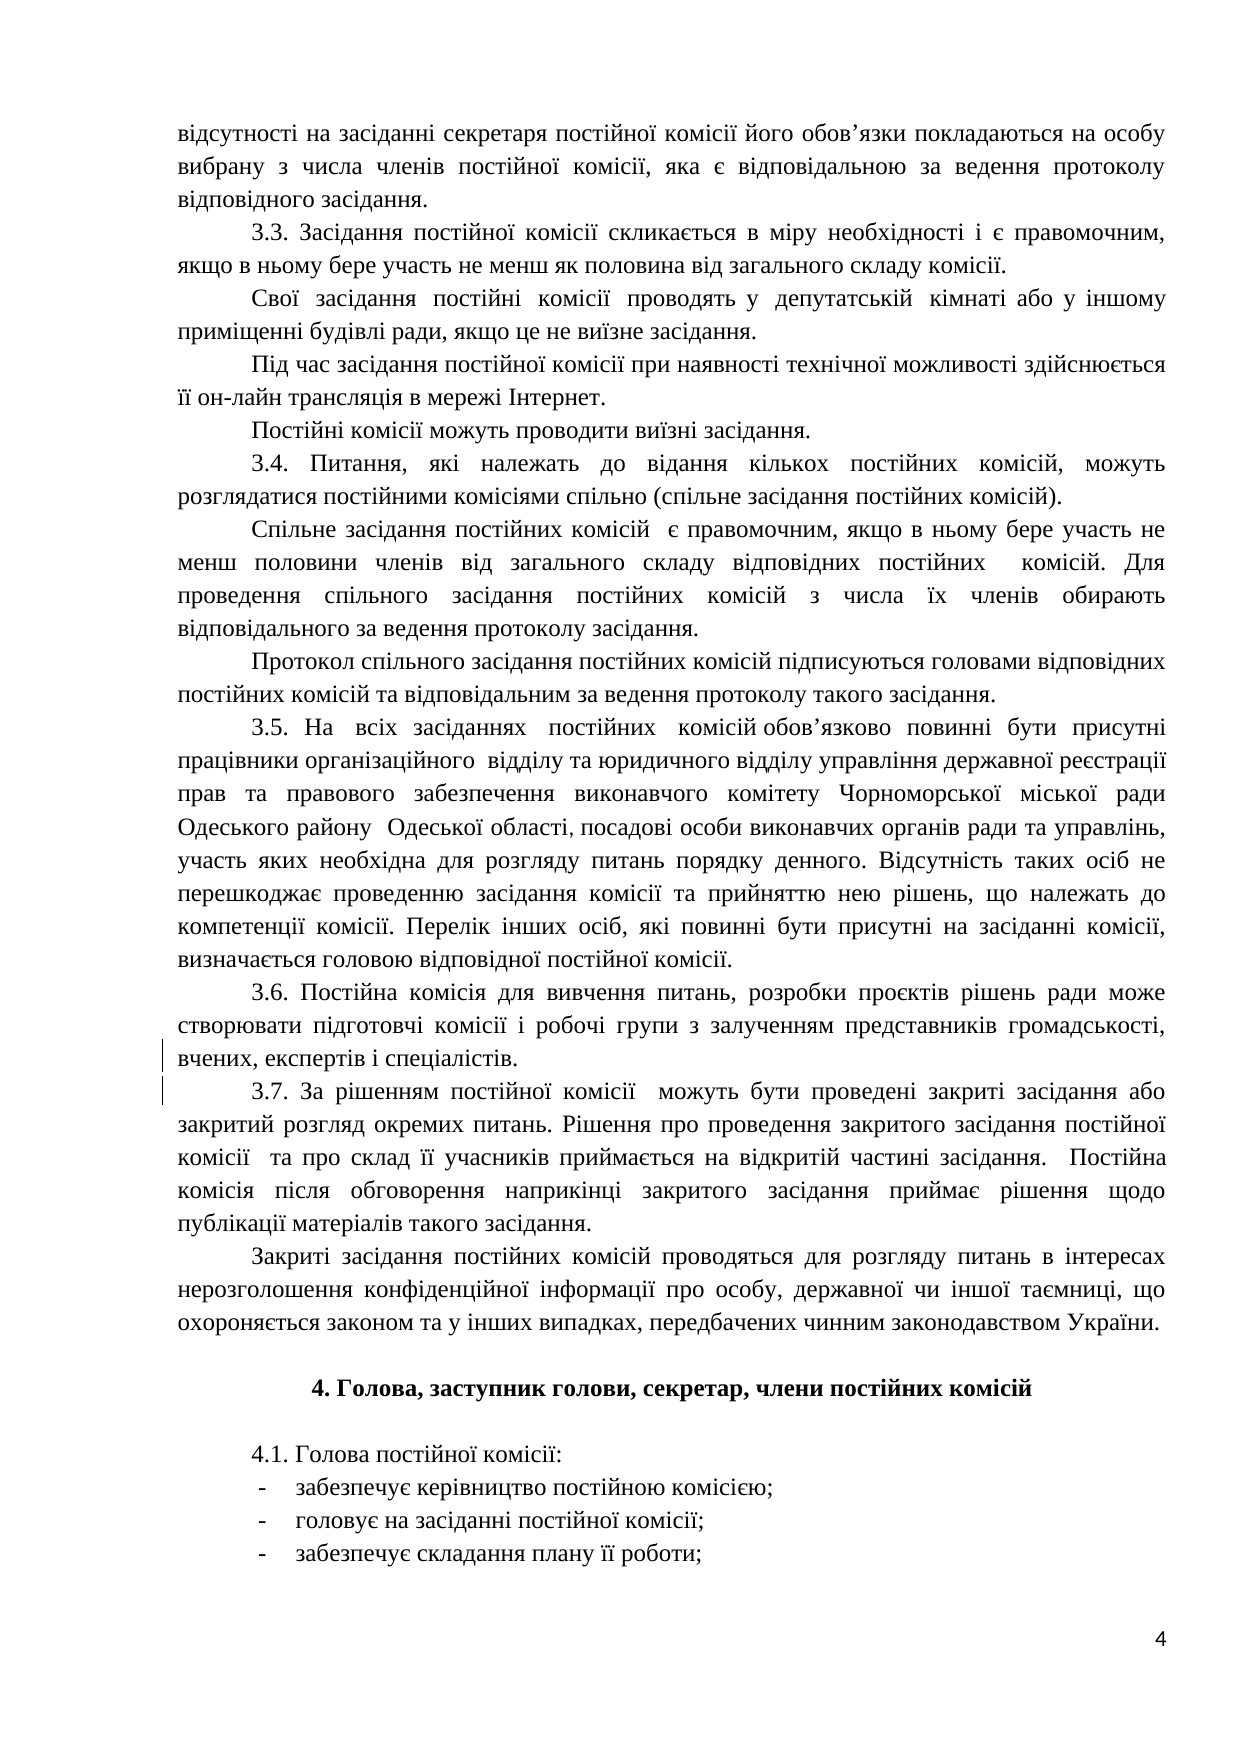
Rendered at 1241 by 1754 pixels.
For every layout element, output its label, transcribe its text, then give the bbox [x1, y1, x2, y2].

text Протокол спільного засідання постійних комісій підписуються головами відповідних постійних комісій та відповідальним за ведення протоколу такого засідання. [177, 646, 1167, 708]
text 3.7. За рішенням постійної комісії можуть бути проведені закриті засідання або закритий розгляд окремих питань. Рішення про проведення закритого засідання постійної комісії та про склад її учасників приймається на відкритій частині засідання. Постійна комісія після обговорення наприкінці закритого засідання приймає рішення щодо публікації матеріалів такого засідання. [177, 1076, 1167, 1237]
text Свої засідання постійні комісії проводять у депутатській кімнаті або у іншому приміщенні будівлі ради, якщо це не виїзне засідання. [177, 283, 1167, 345]
text Закриті засідання постійних комісій проводяться для розгляду питань в інтересах нерозголошення конфіденційної інформації про особу, державної чи іншої таємниці, що охороняється законом та у інших випадках, передбачених чинним законодавством України. [177, 1241, 1167, 1336]
text Під час засідання постійної комісії при наявності технічної можливості здійснюється її он-лайн трансляція в мережі Інтернет. [177, 349, 1167, 411]
list забезпечує керівництво постійною комісією; [258, 1472, 1167, 1501]
text 3.4. Питання, які належать до відання кількох постійних комісій, можуть розглядатися постійними комісіями спільно (спільне засідання постійних комісій). [177, 448, 1167, 510]
text Постійні комісії можуть проводити виїзні засідання. [177, 415, 1167, 444]
text 4. Голова, заступник голови, секретар, члени постійних комісій [177, 1373, 1167, 1402]
text Спільне засідання постійних комісій є правомочним, якщо в ньому бере участь не менш половини членів від загального складу відповідних постійних комісій. Для проведення спільного засідання постійних комісій з числа їх членів обирають відповідального за ведення протоколу засідання. [177, 514, 1167, 642]
list забезпечує складання плану її роботи; [258, 1538, 1167, 1567]
text 3.5. На всіх засіданнях постійних комісій обов’язково повинні бути присутні працівники організаційного відділу та юридичного відділу управління державної реєстрації прав та правового забезпечення виконавчого комітету Чорноморської міської ради Одеського району Одеської області, посадові особи виконавчих органів ради та управлінь, участь яких необхідна для розгляду питань порядку денного. Відсутність таких осіб не перешкоджає проведенню засідання комісії та прийняттю нею рішень, що належать до компетенції комісії. Перелік інших осіб, які повинні бути присутні на засіданні комісії, визначається головою відповідної постійної комісії. [177, 712, 1167, 973]
list головує на засіданні постійної комісії; [258, 1505, 1167, 1534]
text 4.1. Голова постійної комісії: [177, 1439, 1167, 1468]
text 3.3. Засідання постійної комісії скликається в міру необхідності і є правомочним, якщо в ньому бере участь не менш як половина від загального складу комісії. [177, 217, 1167, 279]
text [177, 118, 1167, 213]
text 3.6. Постійна комісія для вивчення питань, розробки проєктів рішень ради може створювати підготовчі комісії і робочі групи з залученням представників громадськості, вчених, експертів і спеціалістів. [177, 977, 1167, 1072]
